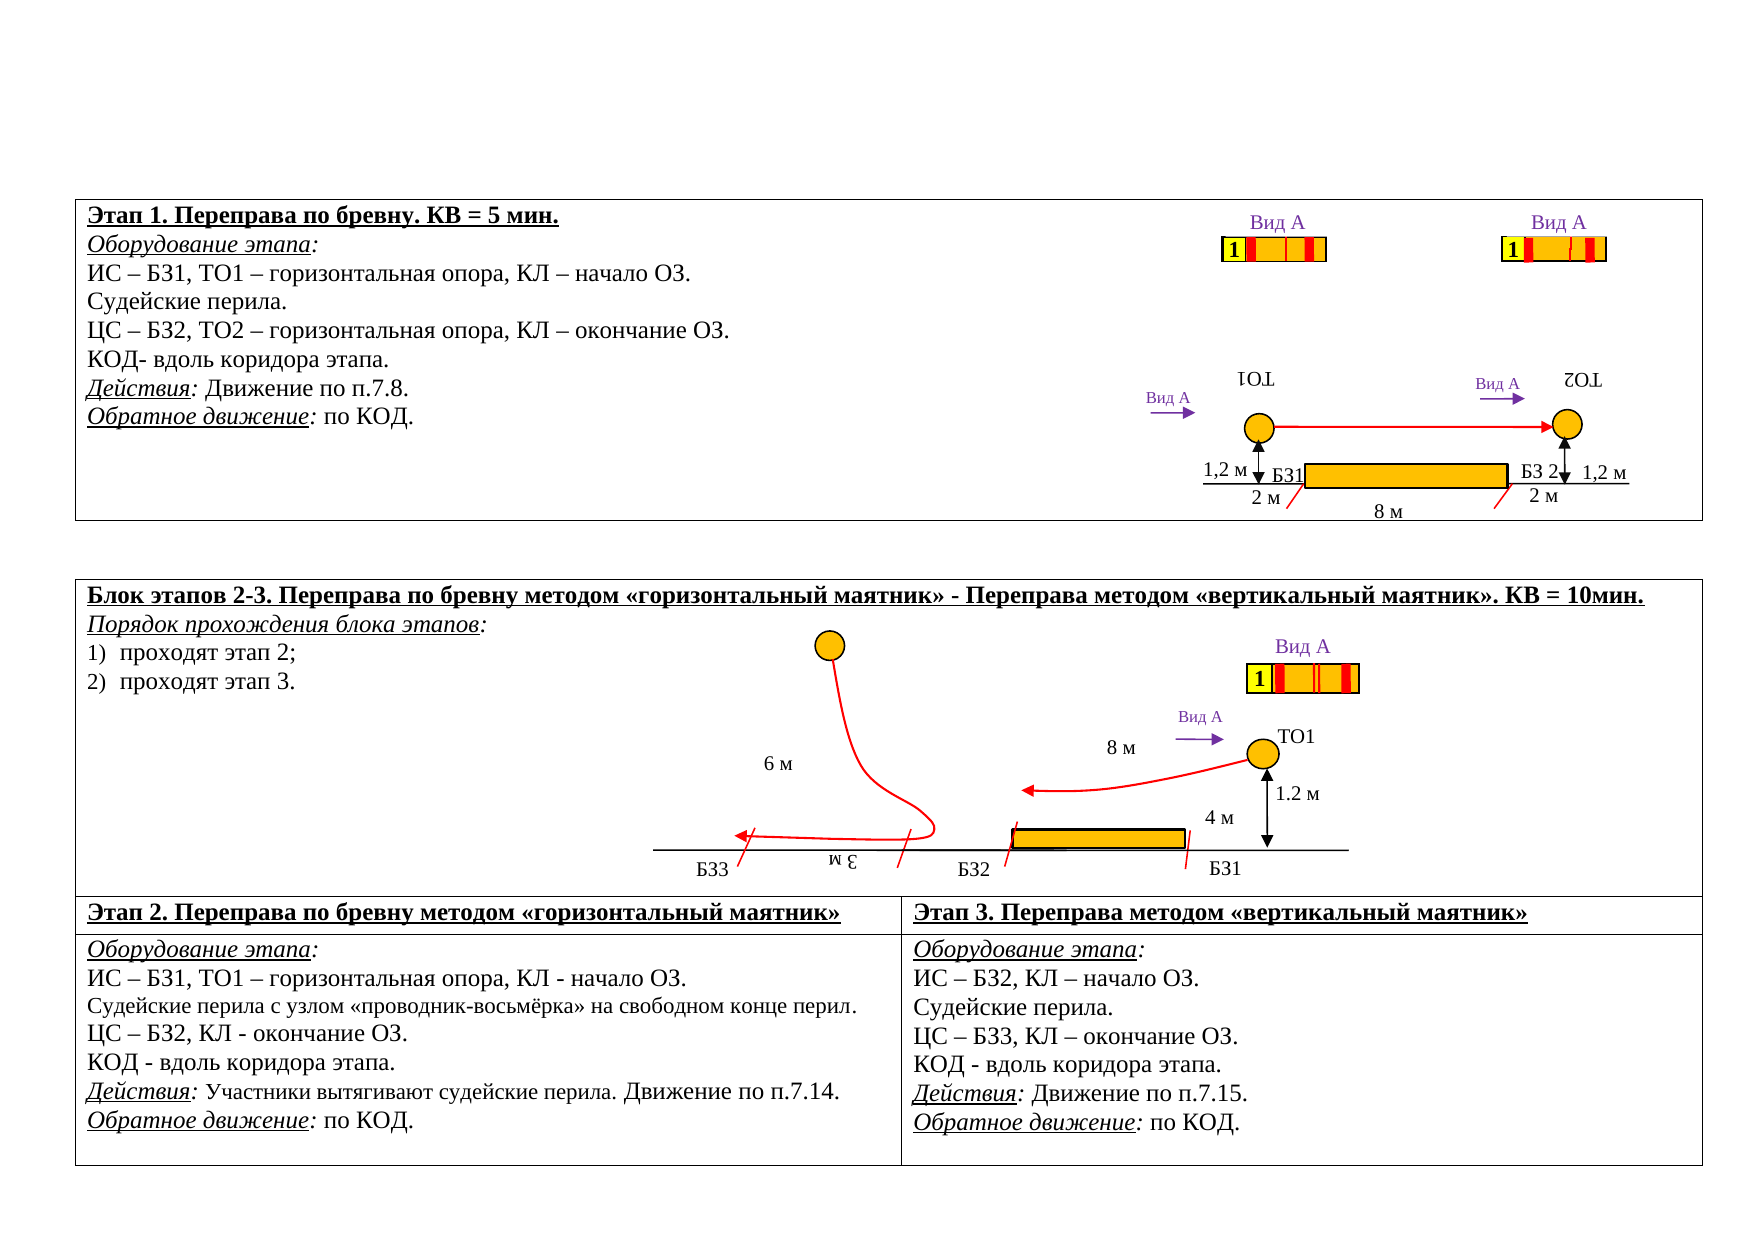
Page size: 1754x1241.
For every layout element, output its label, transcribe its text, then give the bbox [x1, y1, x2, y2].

table_cell Этап 3. Переправа методом «вертикальный маятник» [902, 897, 1702, 933]
table_header Блок этапов 2-3. Переправа по бревну методом «горизонтальный маятник» - Переправа методом «вертикальный маятник». КВ = 10мин. Порядок прохождения блока этапов: проходят этап 2; проходят этап 3. [76, 580, 1702, 896]
table_cell Оборудование этапа: ИС – БЗ2, КЛ – начало ОЗ. Судейские перила. ЦС – БЗ3, КЛ – окончание ОЗ. КОД - вдоль коридора этапа. Действия: Движение по п.7.15. Обратное движение: по КОД. [902, 935, 1702, 1164]
table_cell Оборудование этапа: ИС – БЗ1, ТО1 – горизонтальная опора, КЛ - начало ОЗ. Судейские перила с узлом «проводник-восьмёрка» на свободном конце перил. ЦС – БЗ2, КЛ - окончание ОЗ. КОД - вдоль коридора этапа. Действия: Участники вытягивают судейские перила. Движение по п.7.14. Обратное движение: по КОД. [76, 935, 901, 1164]
table_header Этап 1. Переправа по бревну. КВ = 5 мин. Оборудование этапа: ИС – БЗ1, ТО1 – горизонтальная опора, КЛ – начало ОЗ. Судейские перила. ЦС – БЗ2, ТО2 – горизонтальная опора, КЛ – окончание ОЗ. КОД- вдоль коридора этапа. Действия: Движение по п.7.8. Обратное движение: по КОД. [76, 200, 1702, 520]
table_cell Этап 2. Переправа по бревну методом «горизонтальный маятник» [76, 897, 901, 933]
